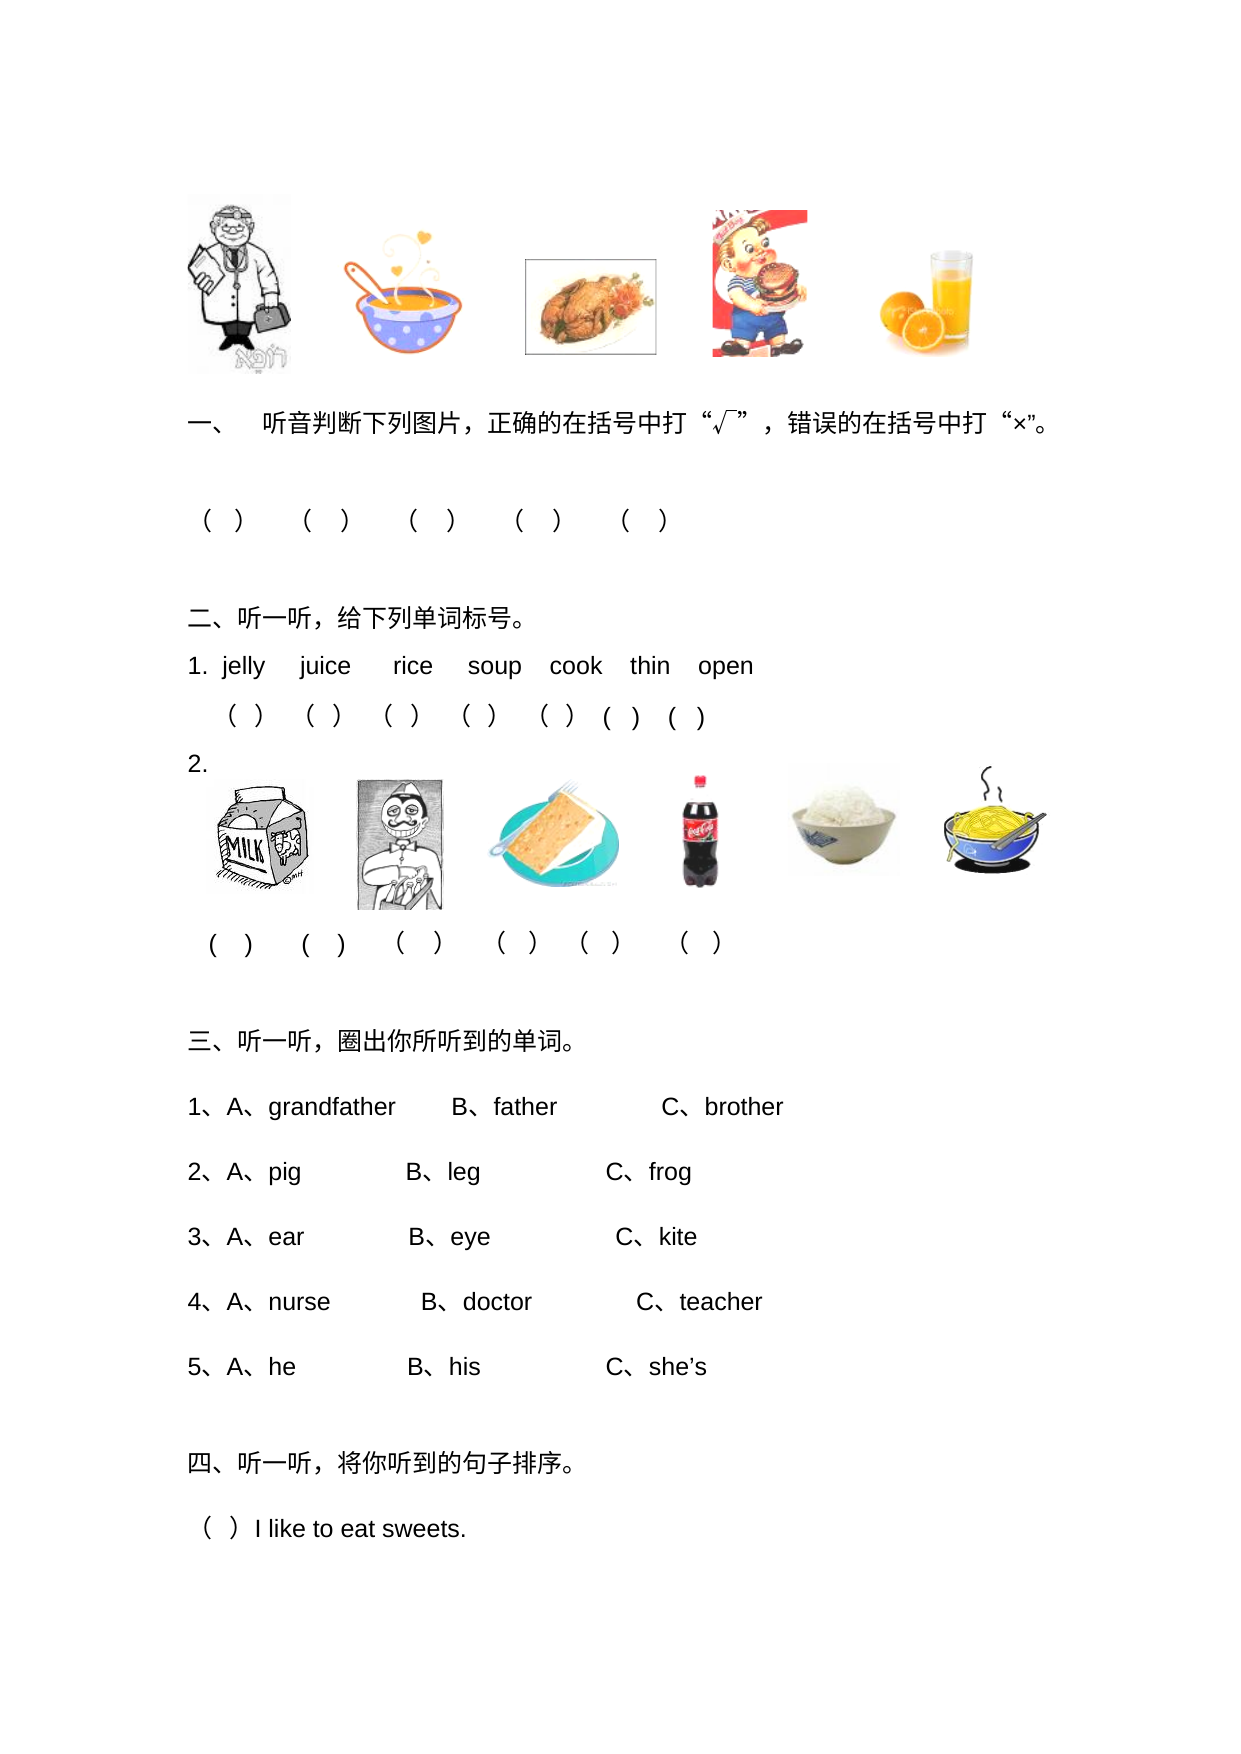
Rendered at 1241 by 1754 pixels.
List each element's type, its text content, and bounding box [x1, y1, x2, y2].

text 2、A、pig B、leg C、frog [187, 1137, 1053, 1202]
text 1、A、grandfather B、father C、brother [187, 1072, 1053, 1137]
picture [206, 779, 314, 894]
text （ ） （ ） （ ） （ ） （ ） ( ) ( ) [187, 682, 1053, 747]
text 5、A、he B、his C、she’s [187, 1332, 1053, 1397]
picture [862, 243, 994, 357]
picture [787, 763, 901, 876]
text 2. [187, 747, 1053, 779]
text （ ） （ ） （ ） （ ） （ ） [187, 487, 1053, 552]
text 1. jelly juice rice soup cook thin open [187, 649, 1053, 682]
text （ ）I like to eat sweets. [187, 1494, 1053, 1559]
text 三、听一听，圈出你所听到的单词。 [187, 1007, 1053, 1072]
list 听音判断下列图片，正确的在括号中打“√”，错误的在括号中打“×”。 [187, 162, 1053, 487]
text ( ) ( ) （ ） （ ） （ ） （ ） [187, 909, 1053, 974]
text 4、A、nurse B、doctor C、teacher [187, 1267, 1053, 1332]
text 二、听一听，给下列单词标号。 [187, 584, 1053, 649]
text 四、听一听，将你听到的句子排序。 [187, 1429, 1053, 1494]
text 3、A、ear B、eye C、kite [187, 1202, 1053, 1267]
picture [937, 763, 1050, 876]
picture [187, 194, 291, 374]
text 4、（ ）A、seven B、twelve C、tree [337, 227, 469, 359]
